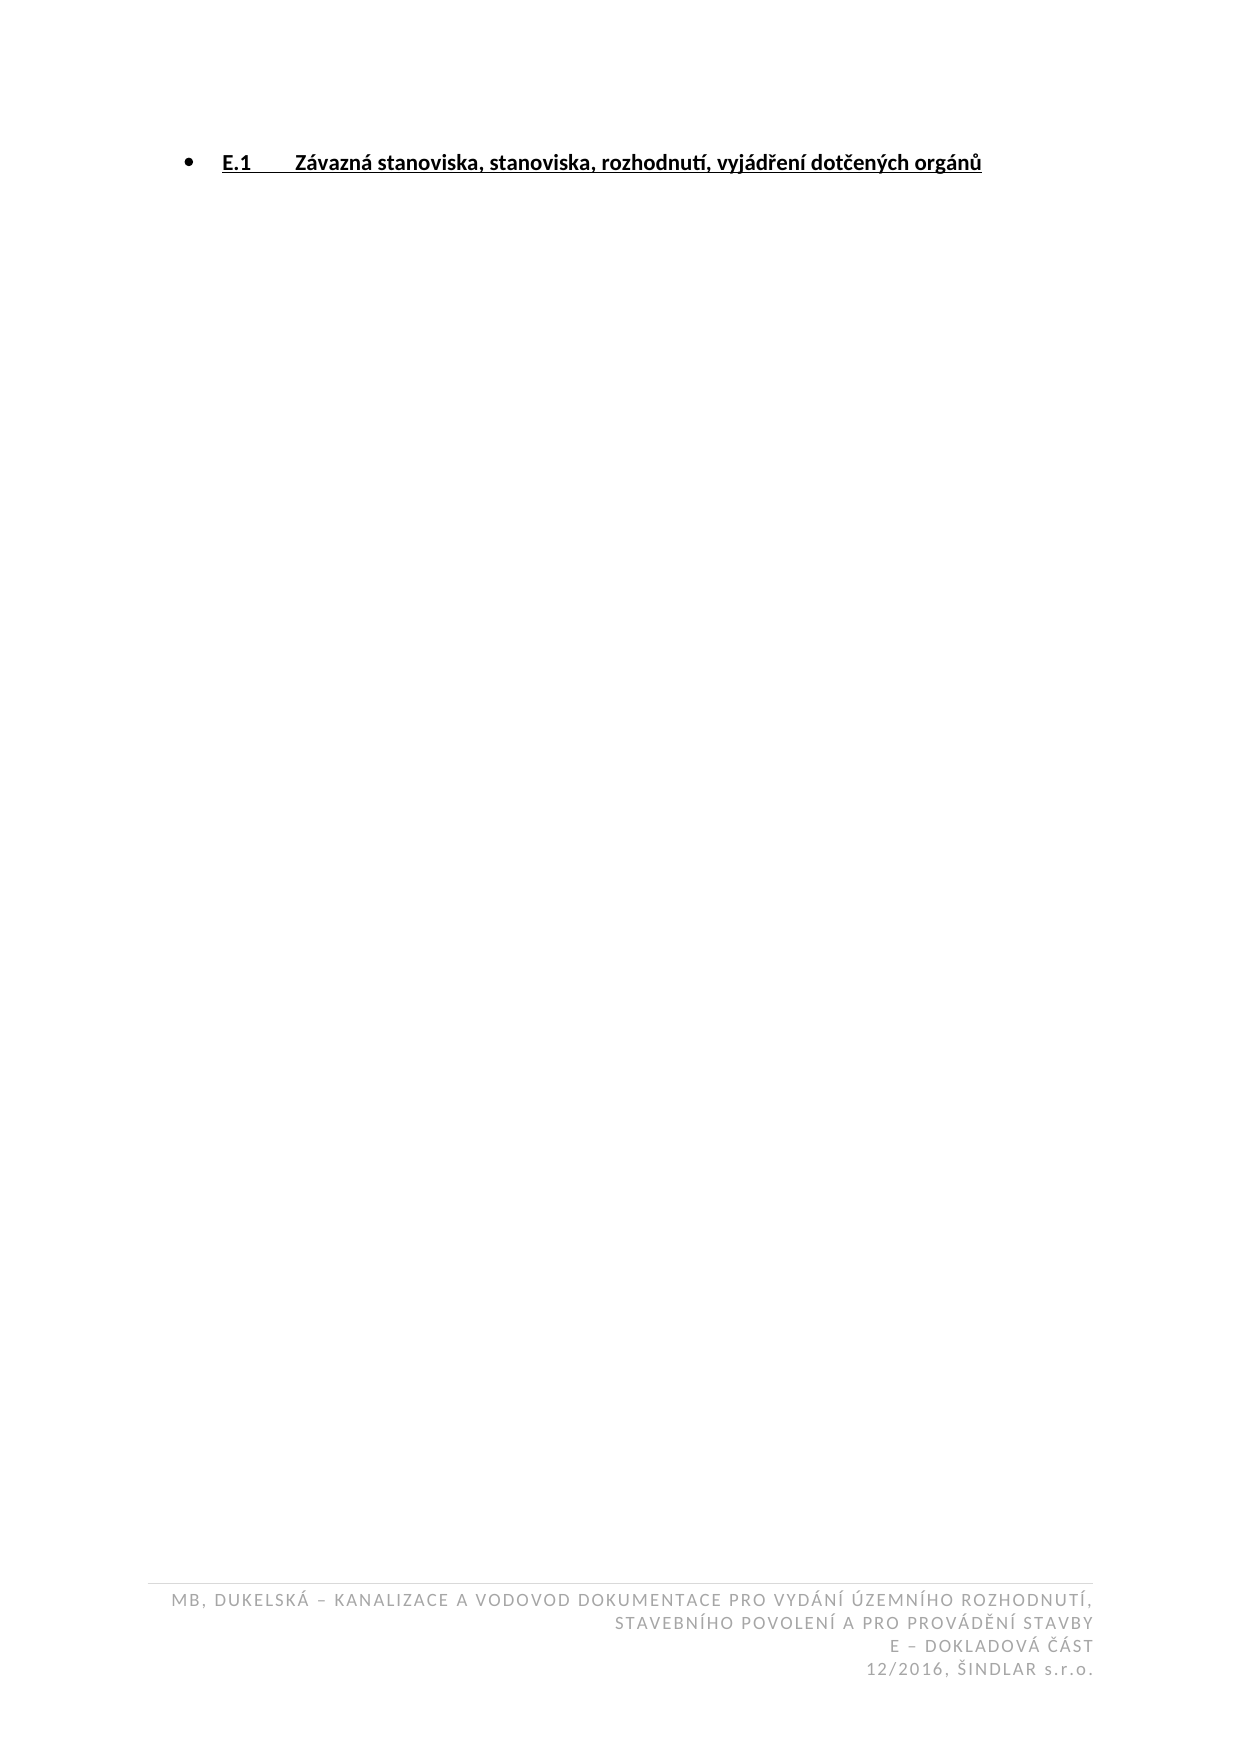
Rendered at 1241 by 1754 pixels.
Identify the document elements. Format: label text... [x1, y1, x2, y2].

list E.1 Závazná stanoviska, stanoviska, rozhodnutí, vyjádření dotčených orgánů [185, 148, 1093, 176]
